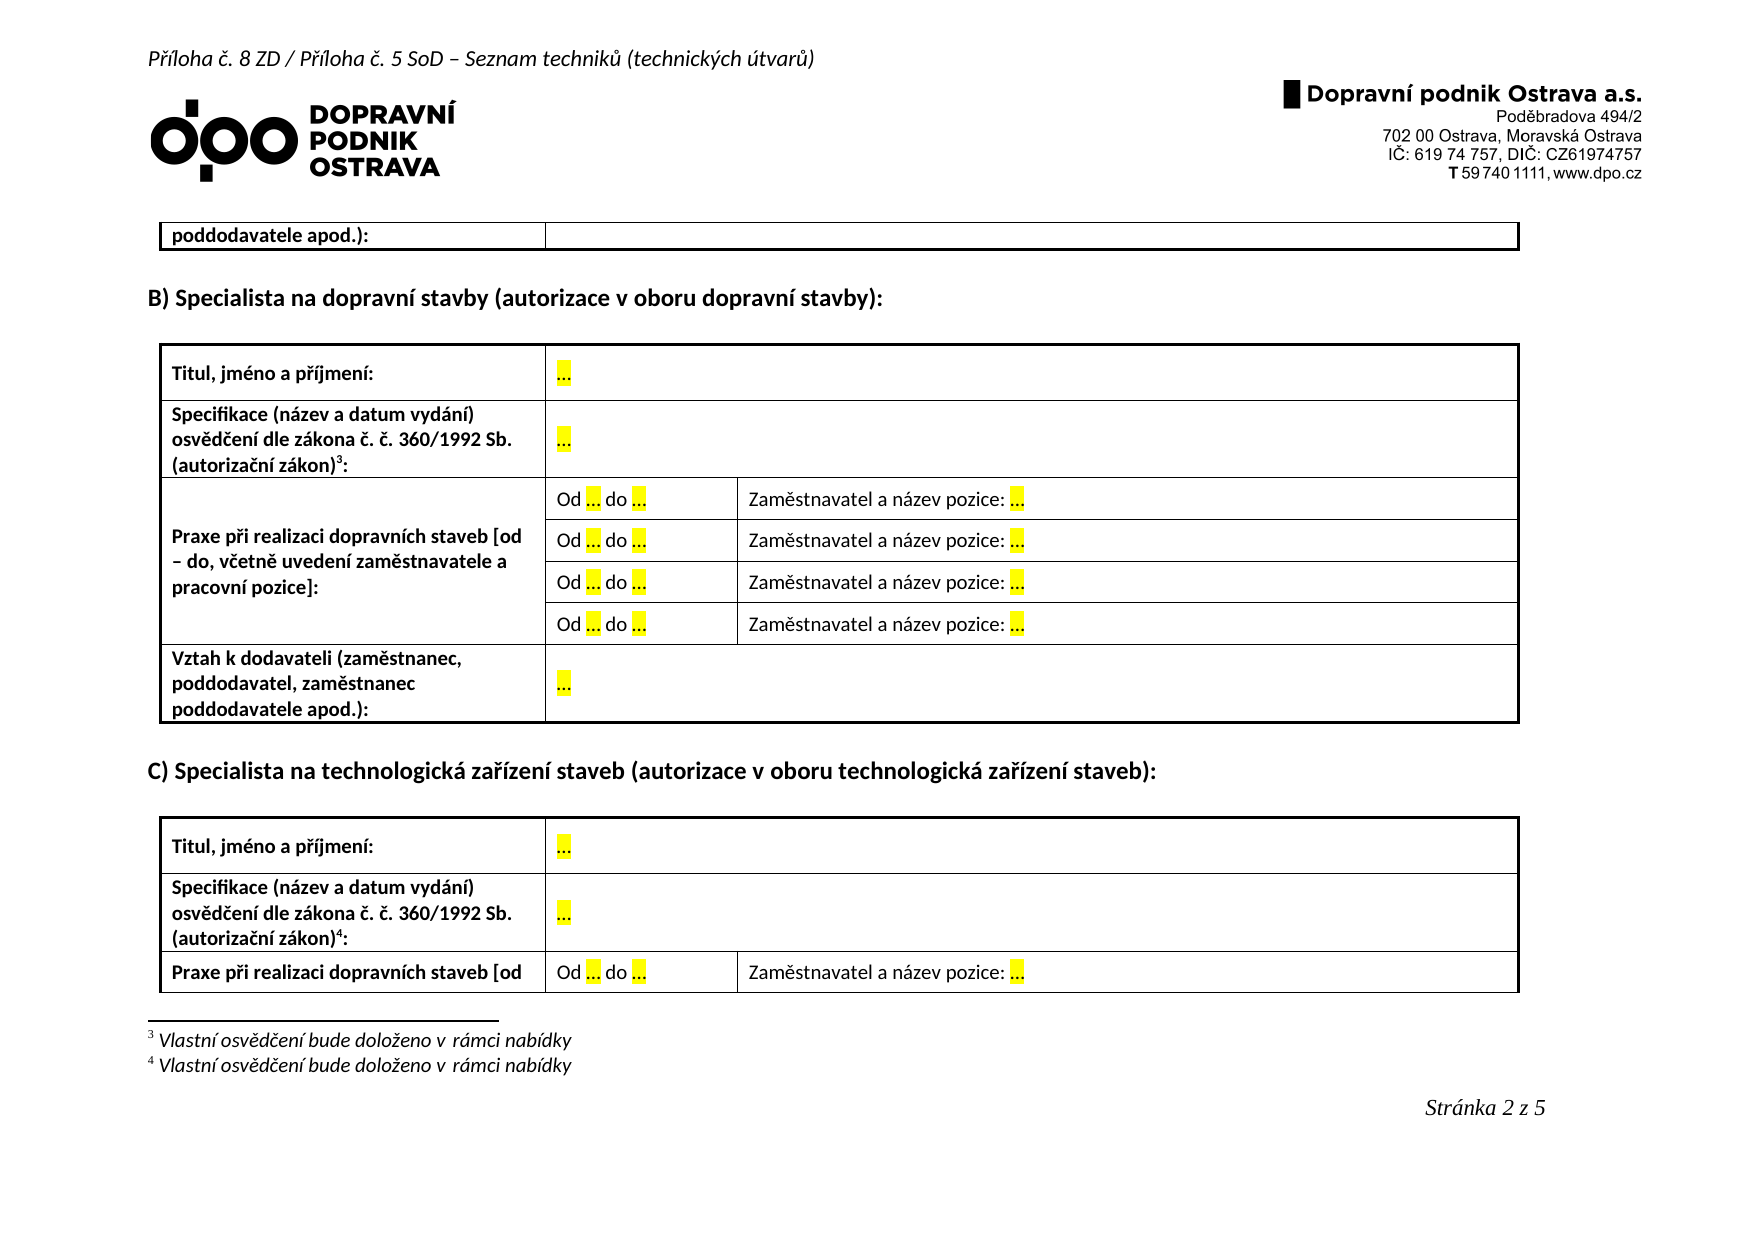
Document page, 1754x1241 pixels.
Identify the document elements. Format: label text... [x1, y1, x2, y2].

table_cell Specifikace (název a datum vydání) osvědčení dle zákona č. č. 360/1992 Sb. (autorizační zákon): [162, 874, 545, 951]
table_cell Vztah k dodavateli (zaměstnanec, poddodavatel, zaměstnanec poddodavatele apod.): [162, 223, 545, 248]
table_cell … [546, 401, 1517, 477]
picture [150, 99, 457, 182]
table_cell Praxe při realizaci dopravních staveb [od – do, včetně uvedení zaměstnavatele a pracovní pozice]: [162, 478, 545, 644]
table_cell … [546, 874, 1517, 951]
table_header Titul, jméno a příjmení: [162, 819, 545, 873]
table_cell Zaměstnavatel a název pozice: … [738, 603, 1517, 644]
picture [1283, 80, 1642, 182]
table_cell Od … do … [546, 562, 737, 602]
table_cell Od … do … [546, 520, 737, 561]
table_cell Od … do … [546, 952, 737, 992]
table_cell Od … do … [546, 478, 737, 519]
table_cell Zaměstnavatel a název pozice: … [738, 478, 1517, 519]
table_cell Zaměstnavatel a název pozice: … [738, 952, 1517, 992]
table_header … [546, 819, 1517, 873]
table_cell … [546, 223, 1517, 248]
table_cell Vztah k dodavateli (zaměstnanec, poddodavatel, zaměstnanec poddodavatele apod.): [162, 645, 545, 721]
table_cell … [546, 645, 1517, 721]
table_cell Zaměstnavatel a název pozice: … [738, 520, 1517, 561]
table_header Titul, jméno a příjmení: [162, 346, 545, 400]
table_cell Od … do … [546, 603, 737, 644]
table_cell Specifikace (název a datum vydání) osvědčení dle zákona č. č. 360/1992 Sb. (autorizační zákon): [162, 401, 545, 477]
table_cell Praxe při realizaci dopravních staveb [od – do, včetně uvedení zaměstnavatele a pracovní pozice]: [162, 952, 545, 992]
table_cell Zaměstnavatel a název pozice: … [738, 562, 1517, 602]
table_header … [546, 346, 1517, 400]
subtitle C) Specialista na technologická zařízení staveb (autorizace v oboru technologická zařízení staveb): [148, 755, 1548, 785]
subtitle B) Specialista na dopravní stavby (autorizace v oboru dopravní stavby): [148, 282, 1548, 312]
